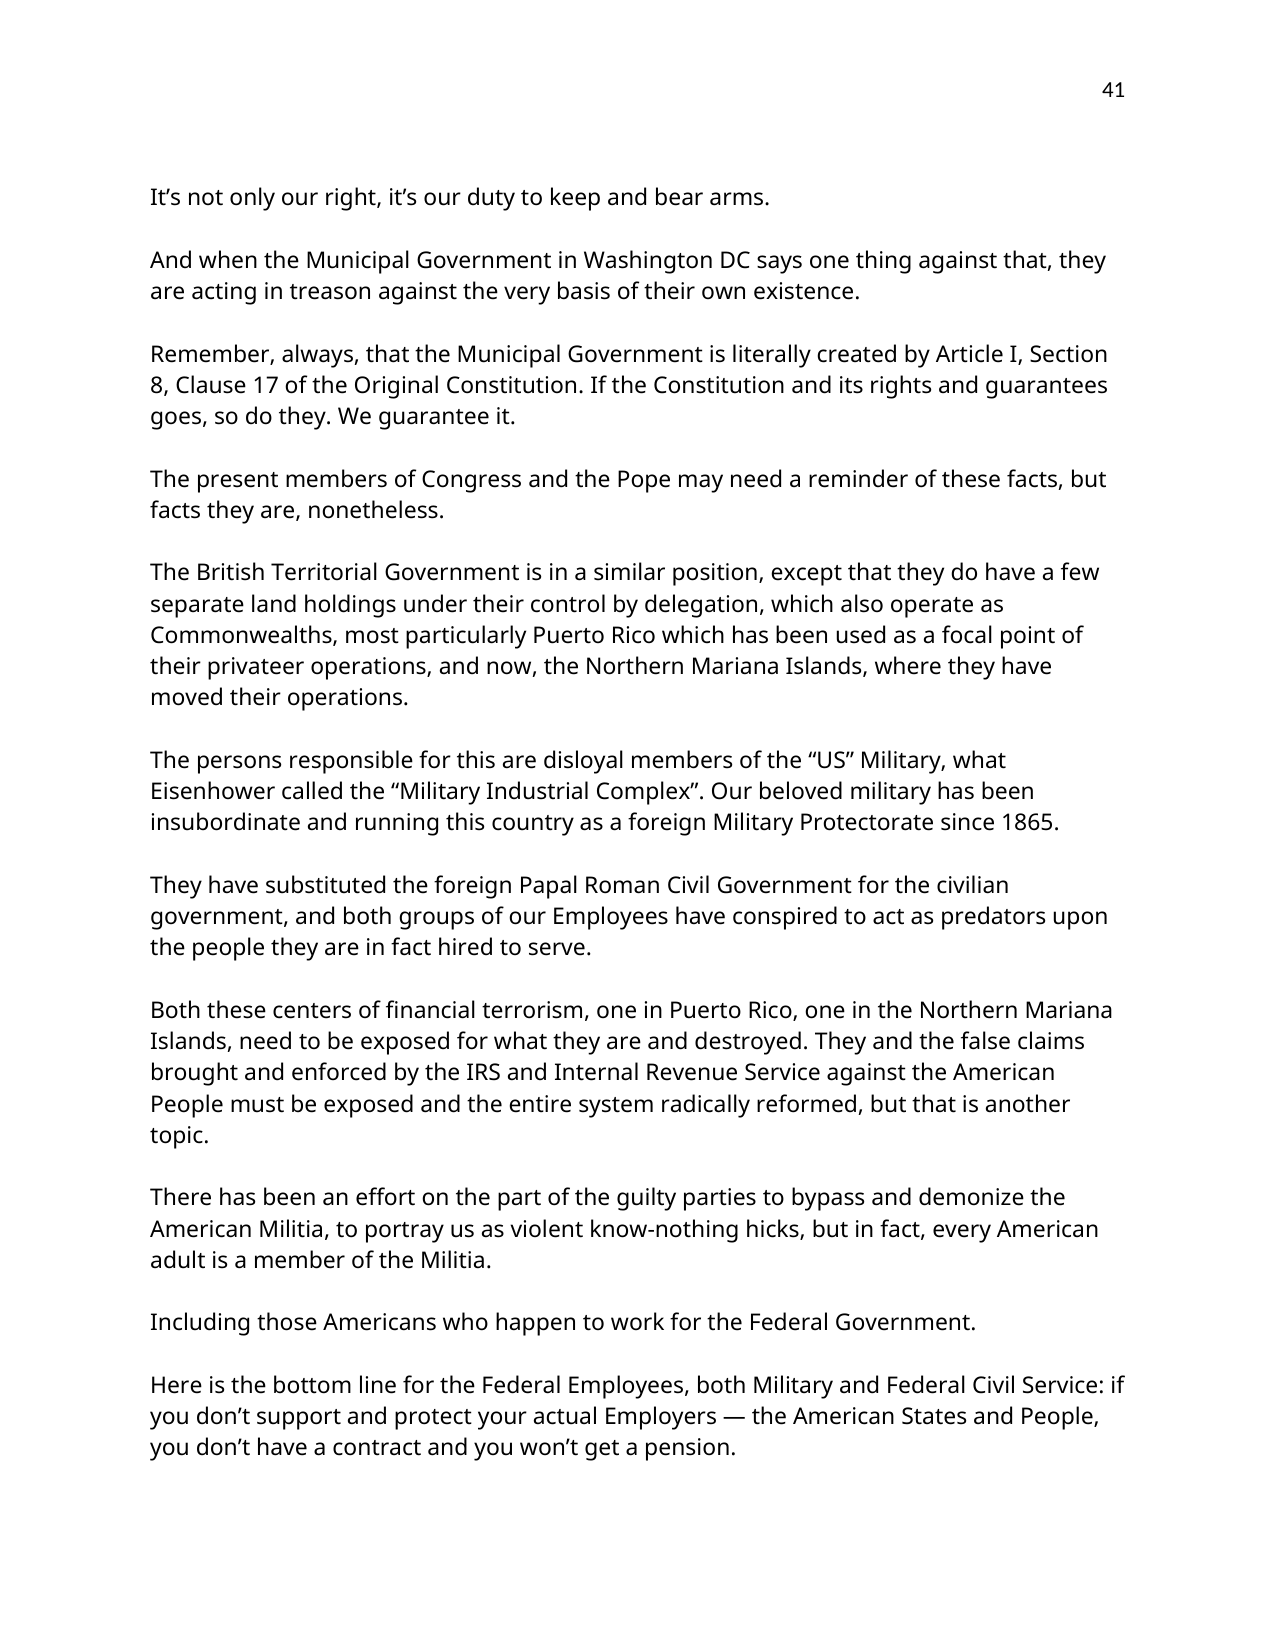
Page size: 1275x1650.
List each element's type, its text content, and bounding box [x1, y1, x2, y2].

text Including those Americans who happen to work for the Federal Government. [150, 1306, 1125, 1337]
text It’s not only our right, it’s our duty to keep and bear arms. [150, 181, 1125, 212]
text The British Territorial Government is in a similar position, except that they do have a few separate land holdings under their control by delegation, which also operate as Commonwealths, most particularly Puerto Rico which has been used as a focal point of their privateer operations, and now, the Northern Mariana Islands, where they have moved their operations. [150, 556, 1125, 712]
text Here is the bottom line for the Federal Employees, both Military and Federal Civil Service: if you don’t support and protect your actual Employers — the American States and People, you don’t have a contract and you won’t get a pension. [150, 1369, 1125, 1462]
text They have substituted the foreign Papal Roman Civil Government for the civilian government, and both groups of our Employees have conspired to act as predators upon the people they are in fact hired to serve. [150, 869, 1125, 962]
text And when the Municipal Government in Washington DC says one thing against that, they are acting in treason against the very basis of their own existence. [150, 244, 1125, 306]
text The persons responsible for this are disloyal members of the “US” Military, what Eisenhower called the “Military Industrial Complex”. Our beloved military has been insubordinate and running this country as a foreign Military Protectorate since 1865. [150, 744, 1125, 837]
text The present members of Congress and the Pope may need a reminder of these facts, but facts they are, nonetheless. [150, 462, 1125, 525]
text Both these centers of financial terrorism, one in Puerto Rico, one in the Northern Mariana Islands, need to be exposed for what they are and destroyed. They and the false claims brought and enforced by the IRS and Internal Revenue Service against the American People must be exposed and the entire system radically reformed, but that is another topic. [150, 994, 1125, 1150]
text Remember, always, that the Municipal Government is literally created by Article I, Section 8, Clause 17 of the Original Constitution. If the Constitution and its rights and guarantees goes, so do they. We guarantee it. [150, 337, 1125, 431]
text There has been an effort on the part of the guilty parties to bypass and demonize the American Militia, to portray us as violent know-nothing hicks, but in fact, every American adult is a member of the Militia. [150, 1181, 1125, 1275]
